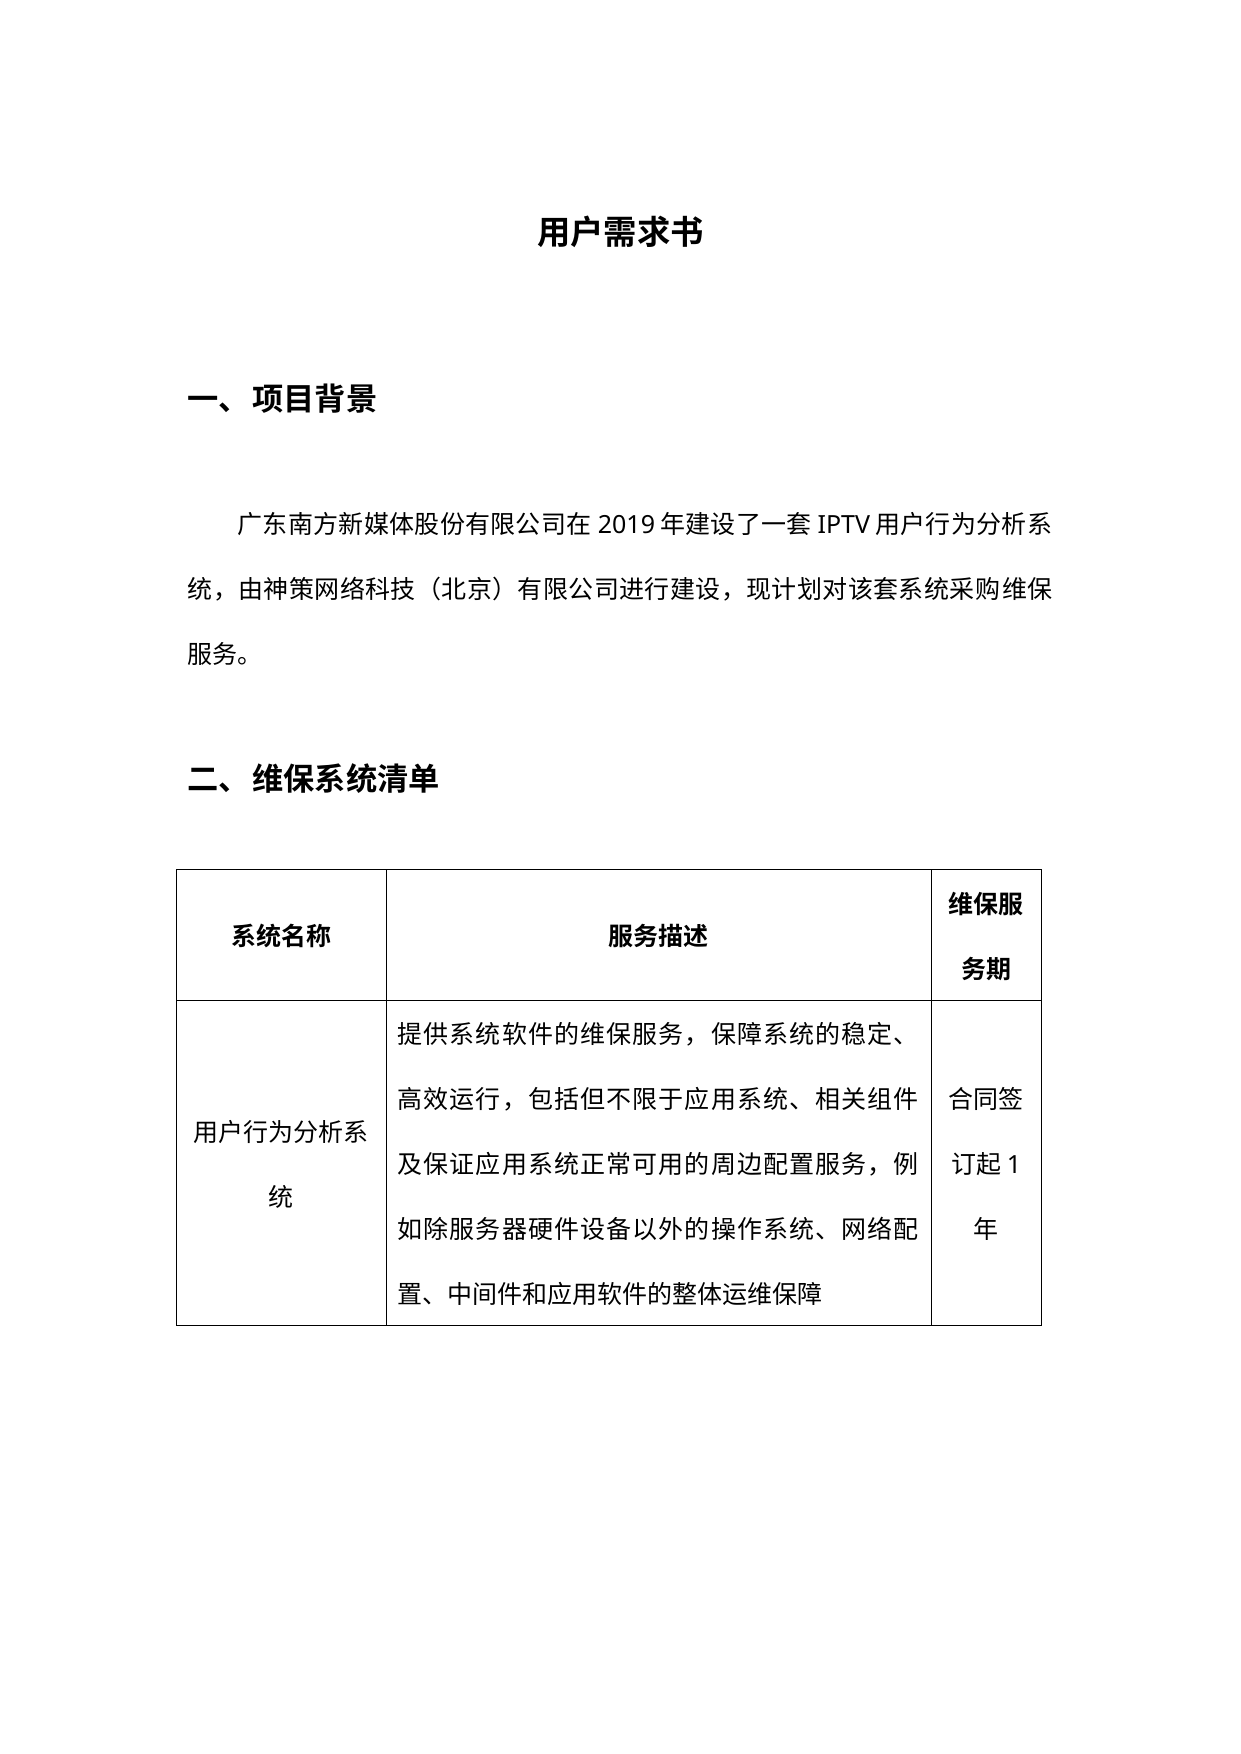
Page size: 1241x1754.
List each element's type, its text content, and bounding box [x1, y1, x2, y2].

table_cell 用户行为分析系统 [177, 1001, 386, 1325]
subtitle 维保系统清单 [187, 744, 1053, 809]
subtitle 项目背景 [187, 365, 1053, 430]
table_header 服务描述 [387, 870, 931, 1000]
table_cell 提供系统软件的维保服务，保障系统的稳定、高效运行，包括但不限于应用系统、相关组件及保证应用系统正常可用的周边配置服务，例如除服务器硬件设备以外的操作系统、网络配置、中间件和应用软件的整体运维保障 [387, 1001, 931, 1325]
table_cell 合同签订起1年 [932, 1001, 1041, 1325]
text 广东南方新媒体股份有限公司在2019年建设了一套IPTV用户行为分析系统，由神策网络科技（北京）有限公司进行建设，现计划对该套系统采购维保服务。 [187, 490, 1053, 685]
table_header 系统名称 [177, 870, 386, 1000]
subtitle 用户需求书 [187, 197, 1053, 262]
table_header 维保服务期 [932, 870, 1041, 1000]
